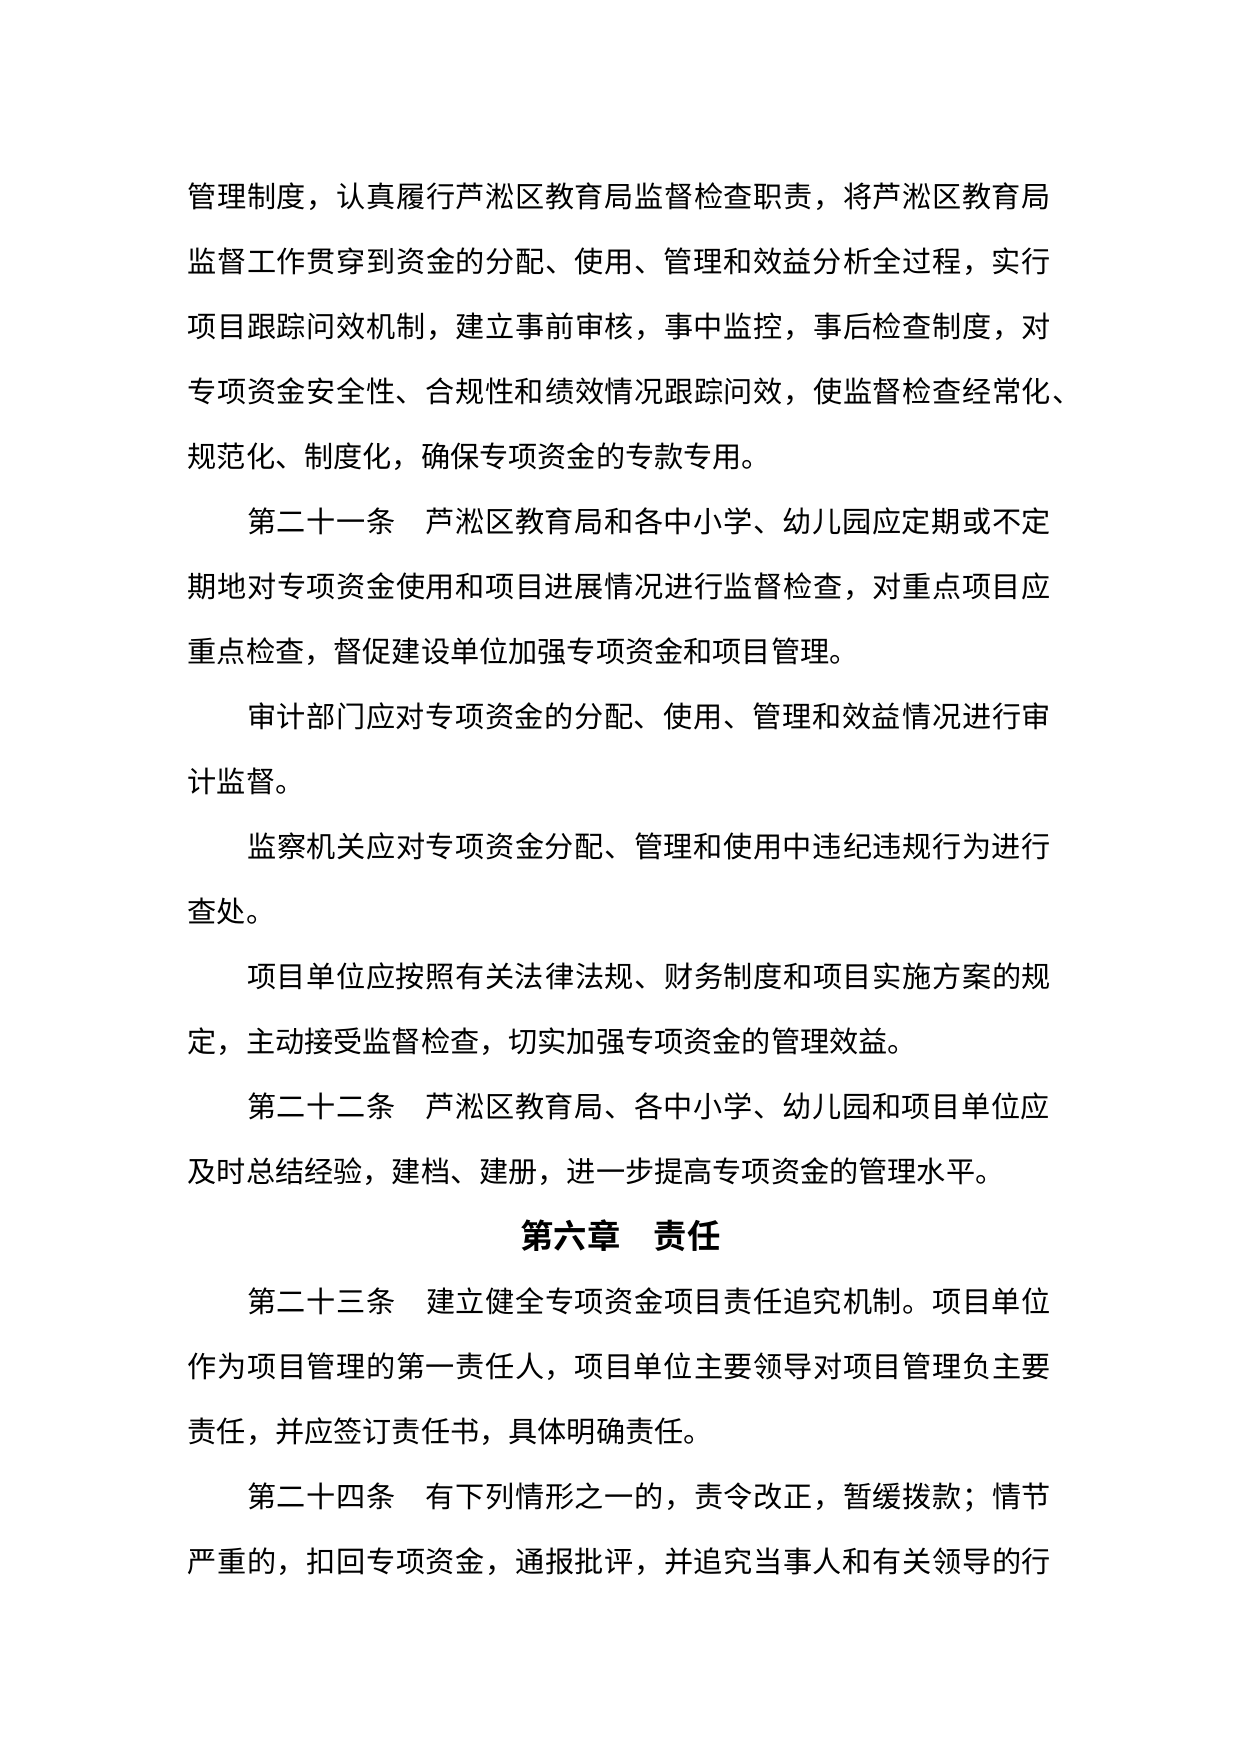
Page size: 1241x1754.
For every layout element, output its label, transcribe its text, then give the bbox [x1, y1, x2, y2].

text 监察机关应对专项资金分配、管理和使用中违纪违规行为进行查处。 [187, 812, 1053, 942]
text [187, 1462, 1053, 1592]
text 项目单位应按照有关法律法规、财务制度和项目实施方案的规定，主动接受监督检查，切实加强专项资金的管理效益。 [187, 942, 1053, 1072]
text 第二十二条 芦淞区教育局、各中小学、幼儿园和项目单位应及时总结经验，建档、建册，进一步提高专项资金的管理水平。 [187, 1072, 1053, 1202]
text 第二十一条 芦淞区教育局和各中小学、幼儿园应定期或不定期地对专项资金使用和项目进展情况进行监督检查，对重点项目应重点检查，督促建设单位加强专项资金和项目管理。 [187, 487, 1053, 682]
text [187, 162, 1053, 487]
text 审计部门应对专项资金的分配、使用、管理和效益情况进行审计监督。 [187, 682, 1053, 812]
text 第六章 责任 [187, 1202, 1053, 1267]
text 第二十三条 建立健全专项资金项目责任追究机制。项目单位作为项目管理的第一责任人，项目单位主要领导对项目管理负主要责任，并应签订责任书，具体明确责任。 [187, 1267, 1053, 1462]
